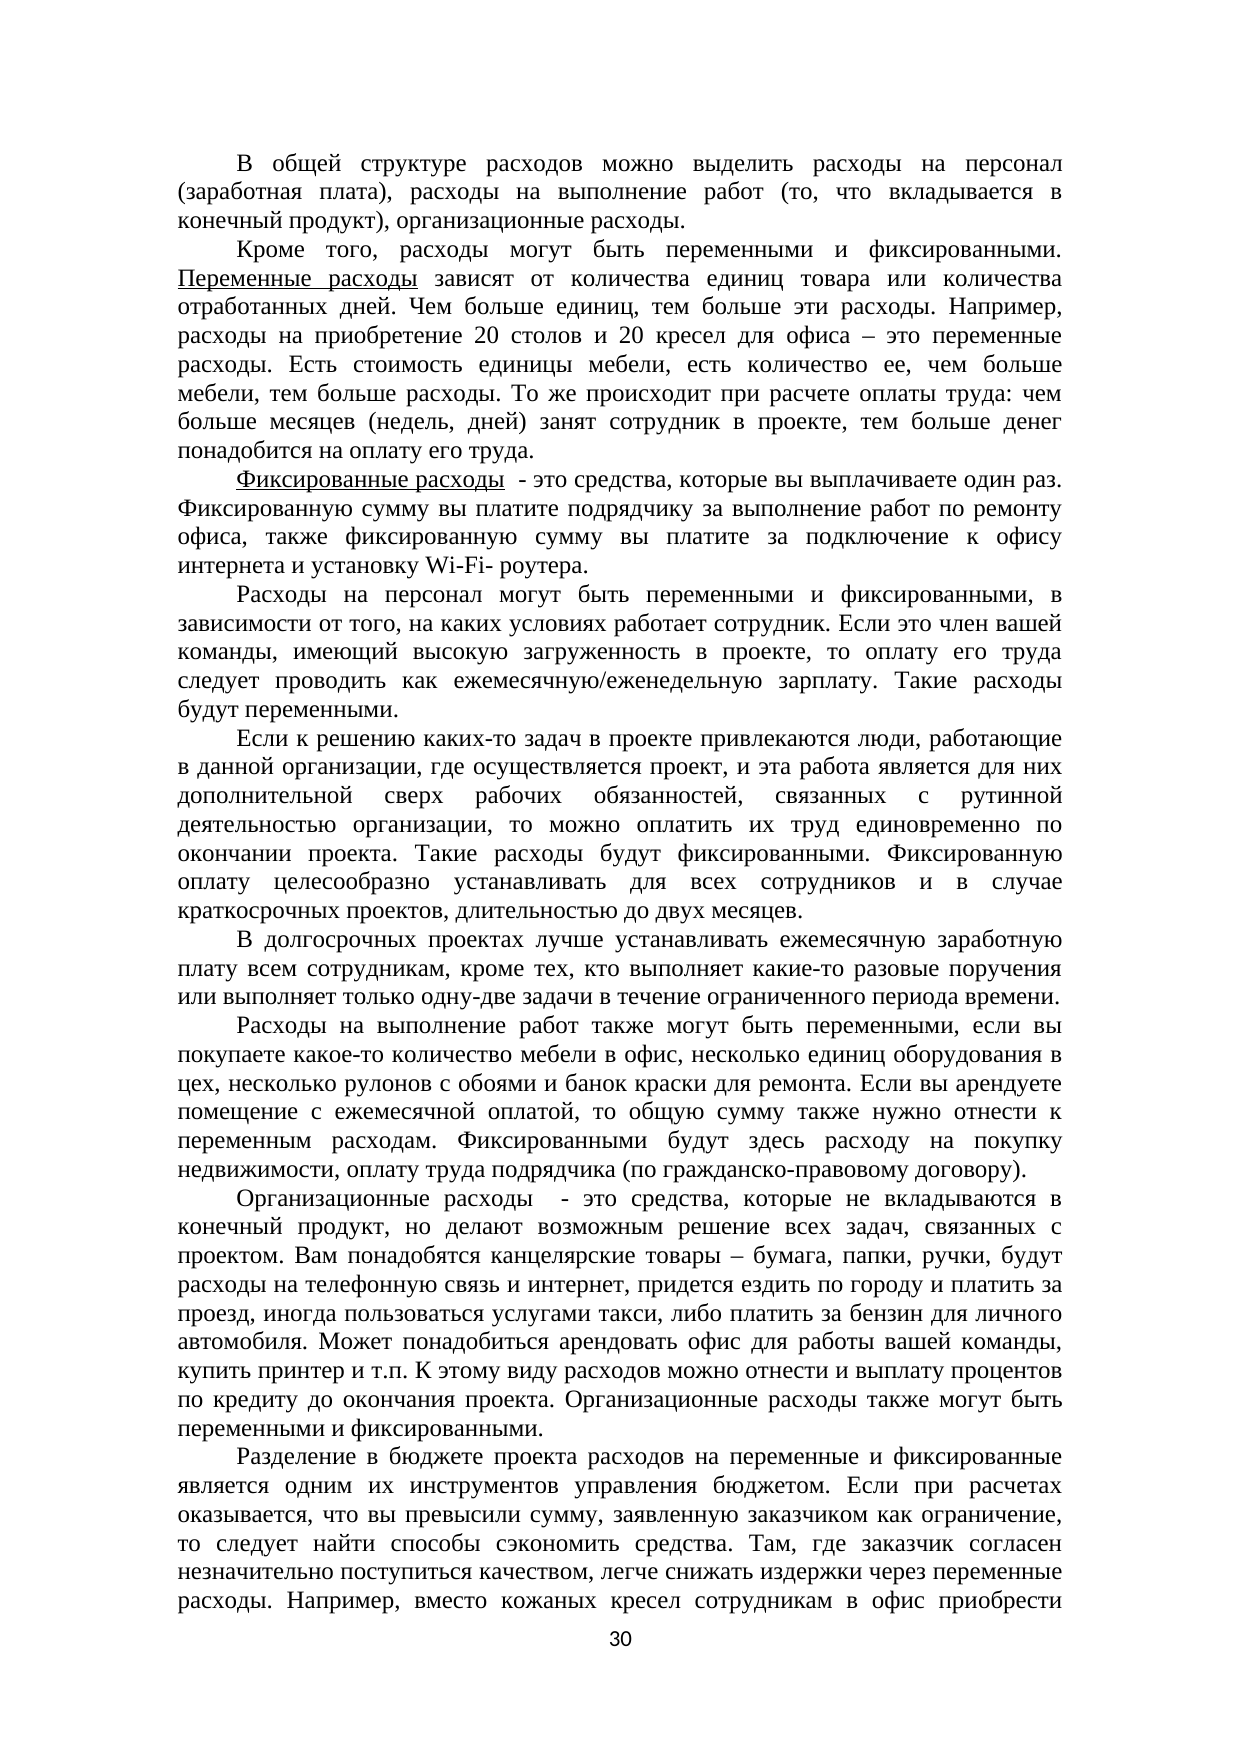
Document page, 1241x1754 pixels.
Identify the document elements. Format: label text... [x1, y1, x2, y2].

text Расходы на персонал могут быть переменными и фиксированными, в зависимости от того, на каких условиях работает сотрудник. Если это член вашей команды, имеющий высокую загруженность в проекте, то оплату его труда следует проводить как ежемесячную/еженедельную зарплату. Такие расходы будут переменными. [177, 579, 1063, 723]
text Кроме того, расходы могут быть переменными и фиксированными. Переменные расходы зависят от количества единиц товара или количества отработанных дней. Чем больше единиц, тем больше эти расходы. Например, расходы на приобретение 20 столов и 20 кресел для офиса – это переменные расходы. Есть стоимость единицы мебели, есть количество ее, чем больше мебели, тем больше расходы. То же происходит при расчете оплаты труда: чем больше месяцев (недель, дней) занят сотрудник в проекте, тем больше денег понадобится на оплату его труда. [177, 234, 1063, 464]
text Если к решению каких-то задач в проекте привлекаются люди, работающие в данной организации, где осуществляется проект, и эта работа является для них дополнительной сверх рабочих обязанностей, связанных с рутинной деятельностью организации, то можно оплатить их труд единовременно по окончании проекта. Такие расходы будут фиксированными. Фиксированную оплату целесообразно устанавливать для всех сотрудников и в случае краткосрочных проектов, длительностью до двух месяцев. [177, 723, 1063, 924]
text Расходы на выполнение работ также могут быть переменными, если вы покупаете какое-то количество мебели в офис, несколько единиц оборудования в цех, несколько рулонов с обоями и банок краски для ремонта. Если вы арендуете помещение с ежемесячной оплатой, то общую сумму также нужно отнести к переменным расходам. Фиксированными будут здесь расходу на покупку недвижимости, оплату труда подрядчика (по гражданско-правовому договору). [177, 1010, 1063, 1183]
text Организационные расходы - это средства, которые не вкладываются в конечный продукт, но делают возможным решение всех задач, связанных с проектом. Вам понадобятся канцелярские товары – бумага, папки, ручки, будут расходы на телефонную связь и интернет, придется ездить по городу и платить за проезд, иногда пользоваться услугами такси, либо платить за бензин для личного автомобиля. Может понадобиться арендовать офис для работы вашей команды, купить принтер и т.п. К этому виду расходов можно отнести и выплату процентов по кредиту до окончания проекта. Организационные расходы также могут быть переменными и фиксированными. [177, 1183, 1063, 1441]
text Фиксированные расходы - это средства, которые вы выплачиваете один раз. Фиксированную сумму вы платите подрядчику за выполнение работ по ремонту офиса, также фиксированную сумму вы платите за подключение к офису интернета и установку Wi-Fi- роутера. [177, 464, 1063, 579]
text В общей структуре расходов можно выделить расходы на персонал (заработная плата), расходы на выполнение работ (то, что вкладывается в конечный продукт), организационные расходы. [177, 148, 1063, 234]
text В долгосрочных проектах лучше устанавливать ежемесячную заработную плату всем сотрудникам, кроме тех, кто выполняет какие-то разовые поручения или выполняет только одну-две задачи в течение ограниченного периода времени. [177, 924, 1063, 1010]
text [177, 1441, 1063, 1614]
